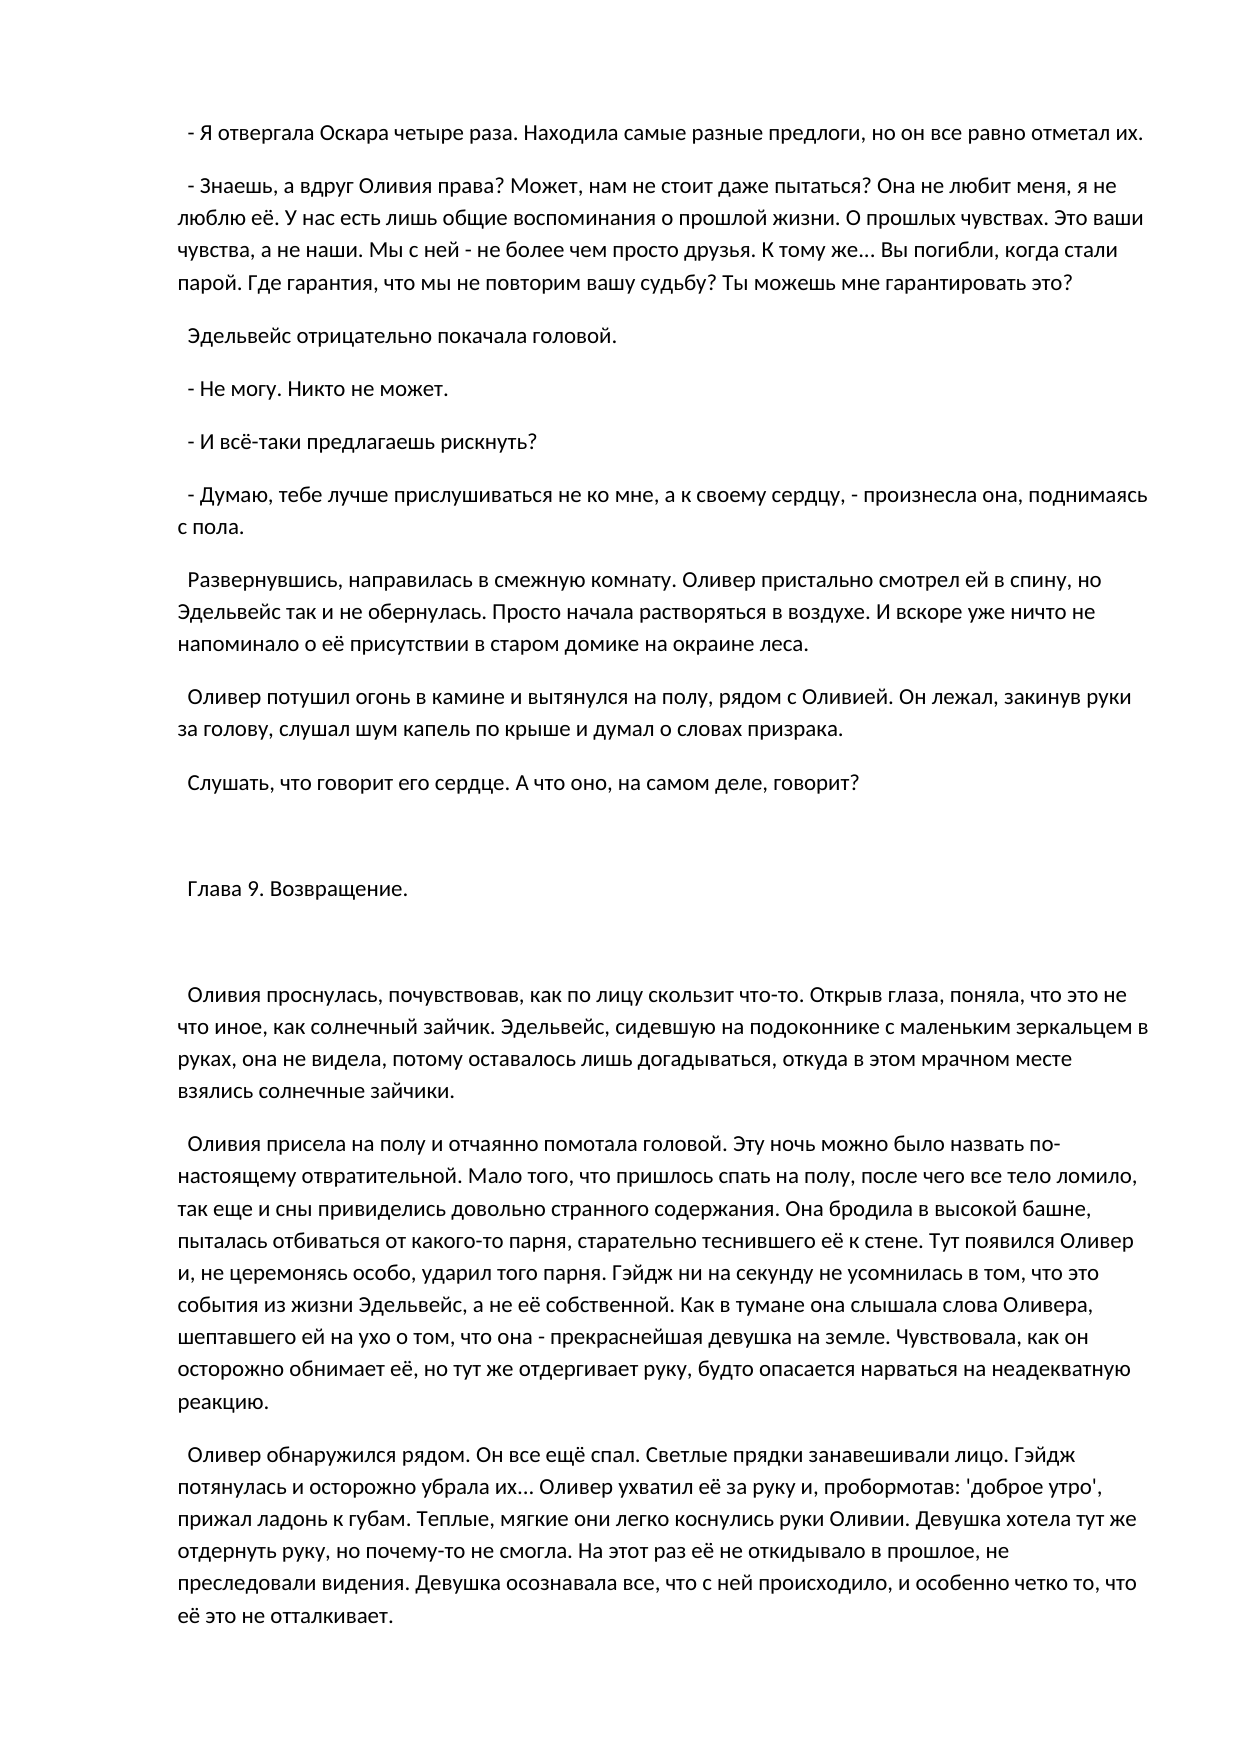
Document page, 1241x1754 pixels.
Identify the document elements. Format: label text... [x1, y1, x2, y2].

text Развернувшись, направилась в смежную комнату. Оливер пристально смотрел ей в спину, но Эдельвейс так и не обернулась. Просто начала растворяться в воздухе. И вскоре уже ничто не напоминало о её присутствии в старом домике на окраине леса. [177, 565, 1152, 657]
text - Не могу. Никто не может. [177, 374, 1152, 402]
text Оливер обнаружился рядом. Он все ещё спал. Светлые прядки занавешивали лицо. Гэйдж потянулась и осторожно убрала их... Оливер ухватил её за руку и, пробормотав: 'доброе утро', прижал ладонь к губам. Теплые, мягкие они легко коснулись руки Оливии. Девушка хотела тут же отдернуть руку, но почему-то не смогла. На этот раз её не откидывало в прошлое, не преследовали видения. Девушка осознавала все, что с ней происходило, и особенно четко то, что её это не отталкивает. [177, 1440, 1152, 1629]
text Оливия присела на полу и отчаянно помотала головой. Эту ночь можно было назвать по-настоящему отвратительной. Мало того, что пришлось спать на полу, после чего все тело ломило, так еще и сны привиделись довольно странного содержания. Она бродила в высокой башне, пыталась отбиваться от какого-то парня, старательно теснившего её к стене. Тут появился Оливер и, не церемонясь особо, ударил того парня. Гэйдж ни на секунду не усомнилась в том, что это события из жизни Эдельвейс, а не её собственной. Как в тумане она слышала слова Оливера, шептавшего ей на ухо о том, что она - прекраснейшая девушка на земле. Чувствовала, как он осторожно обнимает её, но тут же отдергивает руку, будто опасается нарваться на неадекватную реакцию. [177, 1129, 1152, 1415]
text - И всё-таки предлагаешь рискнуть? [177, 427, 1152, 455]
text Оливер потушил огонь в камине и вытянулся на полу, рядом с Оливией. Он лежал, закинув руки за голову, слушал шум капель по крыше и думал о словах призрака. [177, 682, 1152, 743]
text - Знаешь, а вдруг Оливия права? Может, нам не стоит даже пытаться? Она не любит меня, я не люблю её. У нас есть лишь общие воспоминания о прошлой жизни. О прошлых чувствах. Это ваши чувства, а не наши. Мы с ней - не более чем просто друзья. К тому же... Вы погибли, когда стали парой. Где гарантия, что мы не повторим вашу судьбу? Ты можешь мне гарантировать это? [177, 171, 1152, 296]
text Глава 9. Возвращение. [177, 874, 1152, 902]
text Эдельвейс отрицательно покачала головой. [177, 321, 1152, 349]
text Оливия проснулась, почувствовав, как по лицу скользит что-то. Открыв глаза, поняла, что это не что иное, как солнечный зайчик. Эдельвейс, сидевшую на подоконнике с маленьким зеркальцем в руках, она не видела, потому оставалось лишь догадываться, откуда в этом мрачном месте взялись солнечные зайчики. [177, 980, 1152, 1104]
text Слушать, что говорит его сердце. А что оно, на самом деле, говорит? [177, 768, 1152, 796]
text - Думаю, тебе лучше прислушиваться не ко мне, а к своему сердцу, - произнесла она, поднимаясь с пола. [177, 480, 1152, 540]
text - Я отвергала Оскара четыре раза. Находила самые разные предлоги, но он все равно отметал их. [177, 118, 1152, 146]
